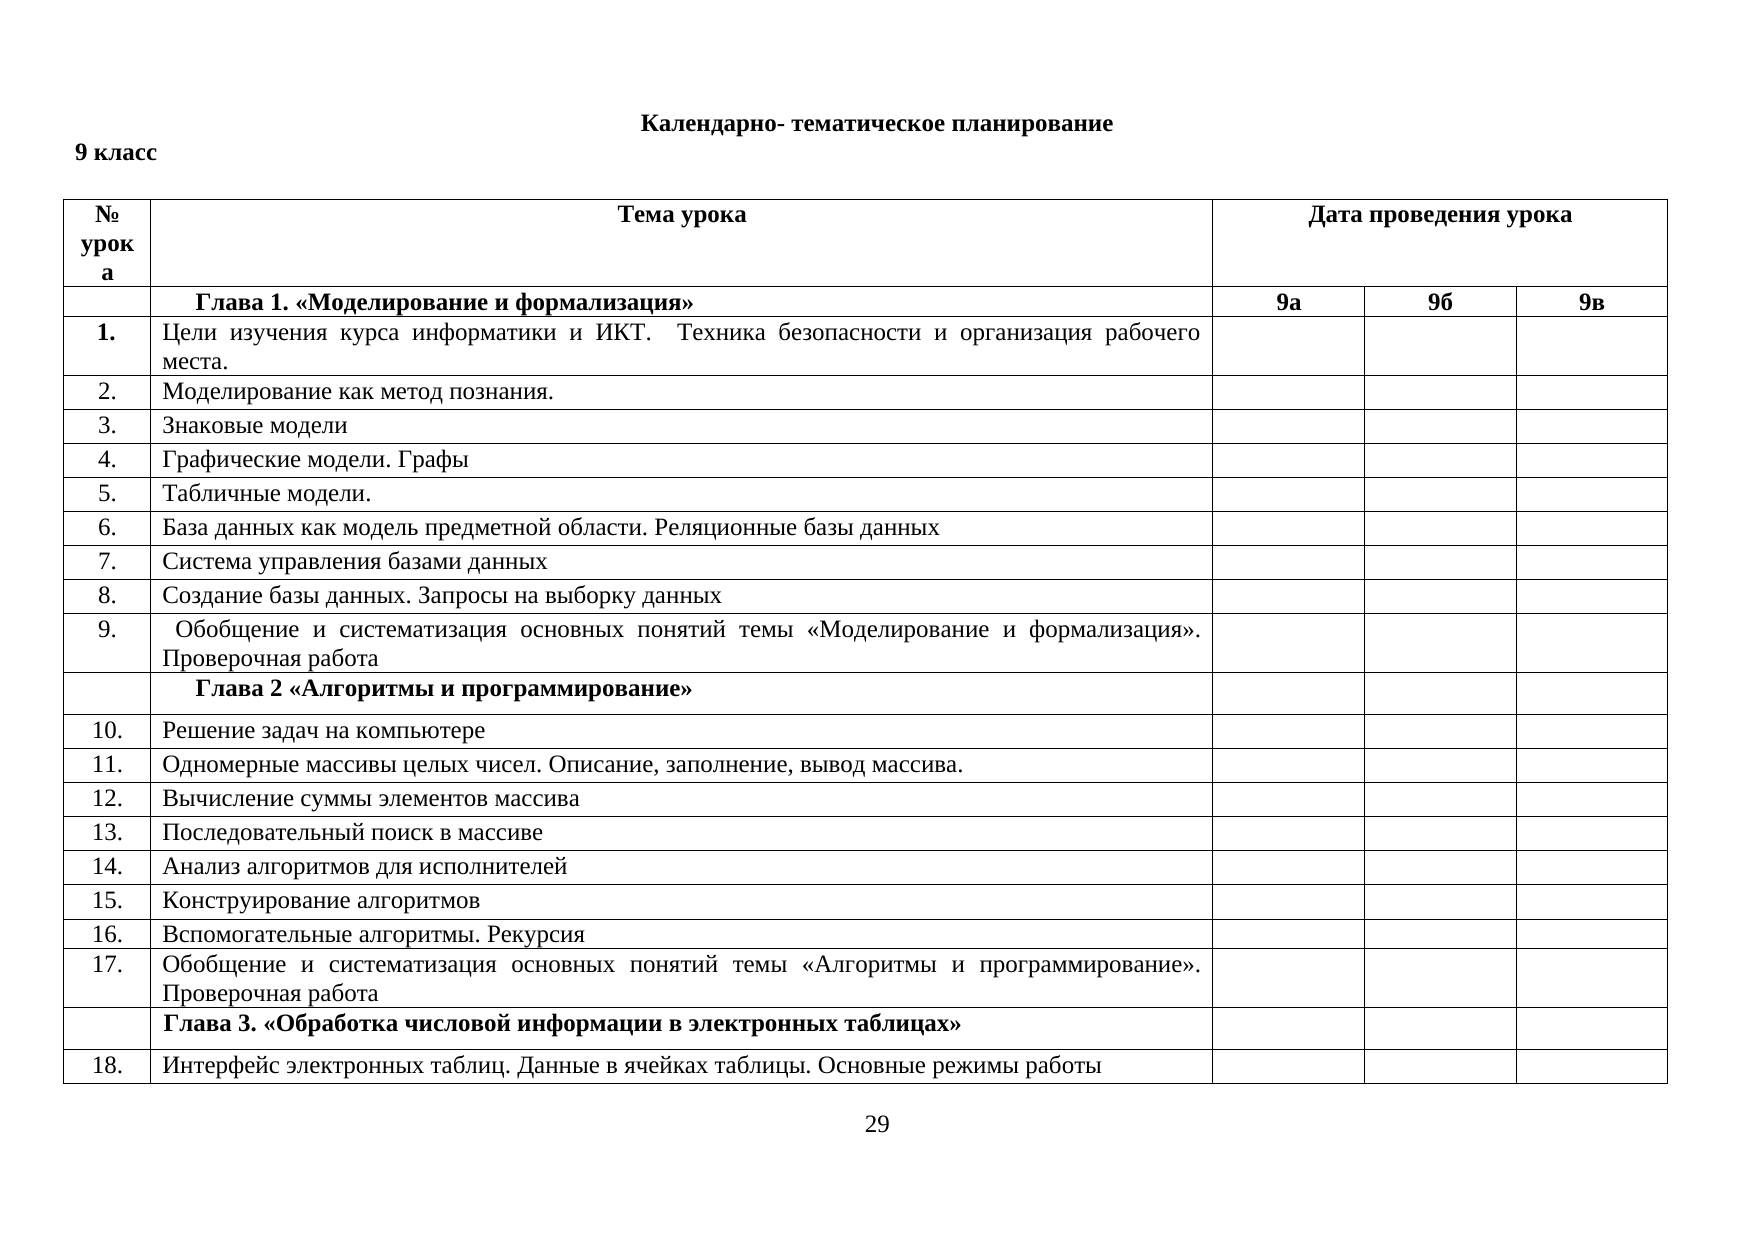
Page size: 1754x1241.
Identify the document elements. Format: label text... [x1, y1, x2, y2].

table_cell Цели изучения курса информатики и ИКТ. Техника безопасности и организация рабочего места. [151, 317, 1212, 375]
table_cell [1517, 851, 1667, 884]
table_cell [1213, 885, 1364, 918]
table_cell Последовательный поиск в массиве [151, 817, 1212, 850]
table_cell [1365, 851, 1516, 884]
table_cell [1517, 1008, 1667, 1049]
table_cell [1517, 885, 1667, 918]
table_cell Вспомогательные алгоритмы. Рекурсия [151, 920, 1212, 948]
table_cell 2. [64, 376, 150, 409]
table_cell Моделирование как метод познания. [151, 376, 1212, 409]
table_cell [1365, 410, 1516, 443]
table_cell [1213, 949, 1364, 1007]
table_cell 7. [64, 546, 150, 579]
table_cell 12. [64, 783, 150, 816]
table_cell [64, 287, 150, 316]
table_cell [1213, 317, 1364, 375]
table_cell [1365, 920, 1516, 948]
table_cell Обобщение и систематизация основных понятий темы «Алгоритмы и программирование». Проверочная работа [151, 949, 1212, 1007]
table_cell Глава 3. «Обработка числовой информации в электронных таблицах» [151, 1008, 1212, 1049]
table_cell 10. [64, 715, 150, 748]
table_cell 9а [1213, 287, 1364, 316]
table_cell [1213, 673, 1364, 714]
table_cell 9б [1365, 287, 1516, 316]
table_cell Глава 1. «Моделирование и формализация» [151, 287, 1212, 316]
table_cell Графические модели. Графы [151, 444, 1212, 477]
table_cell Знаковые модели [151, 410, 1212, 443]
table_cell Анализ алгоритмов для исполнителей [151, 851, 1212, 884]
table_cell Конструирование алгоритмов [151, 885, 1212, 918]
table_cell 13. [64, 817, 150, 850]
text Календарно- тематическое планирование [75, 108, 1679, 137]
table_cell [64, 1008, 150, 1049]
table_cell [1365, 614, 1516, 672]
table_cell Интерфейс электронных таблиц. Данные в ячейках таблицы. Основные режимы работы [151, 1050, 1212, 1083]
table_cell 18. [64, 1050, 150, 1083]
table_cell Глава 2 «Алгоритмы и программирование» [151, 673, 1212, 714]
table_cell 5. [64, 478, 150, 511]
text 9 класс [75, 137, 1679, 166]
table_cell База данных как модель предметной области. Реляционные базы данных [151, 512, 1212, 545]
table_cell [1213, 1050, 1364, 1083]
table_cell [1213, 580, 1364, 613]
table_cell [1213, 512, 1364, 545]
table_header Тема урока [151, 200, 1212, 286]
table_cell 6. [64, 512, 150, 545]
table_cell [1213, 749, 1364, 782]
table_cell 9в [1517, 287, 1667, 316]
table_cell [1365, 580, 1516, 613]
table_cell [1213, 376, 1364, 409]
table_cell [1365, 715, 1516, 748]
table_cell [64, 673, 150, 714]
table_cell [1365, 817, 1516, 850]
table_cell [1365, 885, 1516, 918]
table_cell [1365, 317, 1516, 375]
table_cell [1517, 1050, 1667, 1083]
table_cell [1517, 783, 1667, 816]
table_cell [1517, 478, 1667, 511]
table_cell 17. [64, 949, 150, 1007]
table_cell [1213, 614, 1364, 672]
table_header № урока [64, 200, 150, 286]
table_cell [1365, 376, 1516, 409]
table_cell 9. [64, 614, 150, 672]
table_cell [1213, 444, 1364, 477]
table_cell 15. [64, 885, 150, 918]
table_cell [1213, 920, 1364, 948]
table_cell [1213, 478, 1364, 511]
table_cell [1517, 920, 1667, 948]
table_cell [1365, 546, 1516, 579]
table_cell Создание базы данных. Запросы на выборку данных [151, 580, 1212, 613]
table_cell [1517, 444, 1667, 477]
table_cell [1517, 410, 1667, 443]
table_cell Одномерные массивы целых чисел. Описание, заполнение, вывод массива. [151, 749, 1212, 782]
table_cell [1213, 410, 1364, 443]
table_cell 3. [64, 410, 150, 443]
table_cell [1365, 749, 1516, 782]
table_cell [1213, 1008, 1364, 1049]
table_cell [1517, 614, 1667, 672]
table_cell Система управления базами данных [151, 546, 1212, 579]
table_cell [1517, 317, 1667, 375]
table_cell [1517, 546, 1667, 579]
table_cell Табличные модели. [151, 478, 1212, 511]
table_cell 16. [64, 920, 150, 948]
table_cell [1365, 512, 1516, 545]
table_cell 8. [64, 580, 150, 613]
table_cell [1365, 444, 1516, 477]
table_cell [1517, 512, 1667, 545]
table_cell [1365, 478, 1516, 511]
table_cell [1517, 817, 1667, 850]
table_cell 1. [64, 317, 150, 375]
table_cell [1517, 673, 1667, 714]
table_cell [1365, 1050, 1516, 1083]
table_cell [1365, 783, 1516, 816]
table_cell [1365, 673, 1516, 714]
table_cell [1213, 546, 1364, 579]
table_cell 11. [64, 749, 150, 782]
table_cell [1213, 851, 1364, 884]
table_cell [1517, 949, 1667, 1007]
table_header Дата проведения урока [1213, 200, 1667, 286]
table_cell [1213, 817, 1364, 850]
table_cell [1517, 580, 1667, 613]
table_cell [1213, 783, 1364, 816]
table_cell [1365, 949, 1516, 1007]
table_cell [1517, 376, 1667, 409]
table_cell [1365, 1008, 1516, 1049]
table_cell Вычисление суммы элементов массива [151, 783, 1212, 816]
table_cell 4. [64, 444, 150, 477]
table_cell [1517, 715, 1667, 748]
table_cell [1213, 715, 1364, 748]
table_cell Обобщение и систематизация основных понятий темы «Моделирование и формализация». Проверочная работа [151, 614, 1212, 672]
table_cell 14. [64, 851, 150, 884]
table_cell [1517, 749, 1667, 782]
table_cell Решение задач на компьютере [151, 715, 1212, 748]
